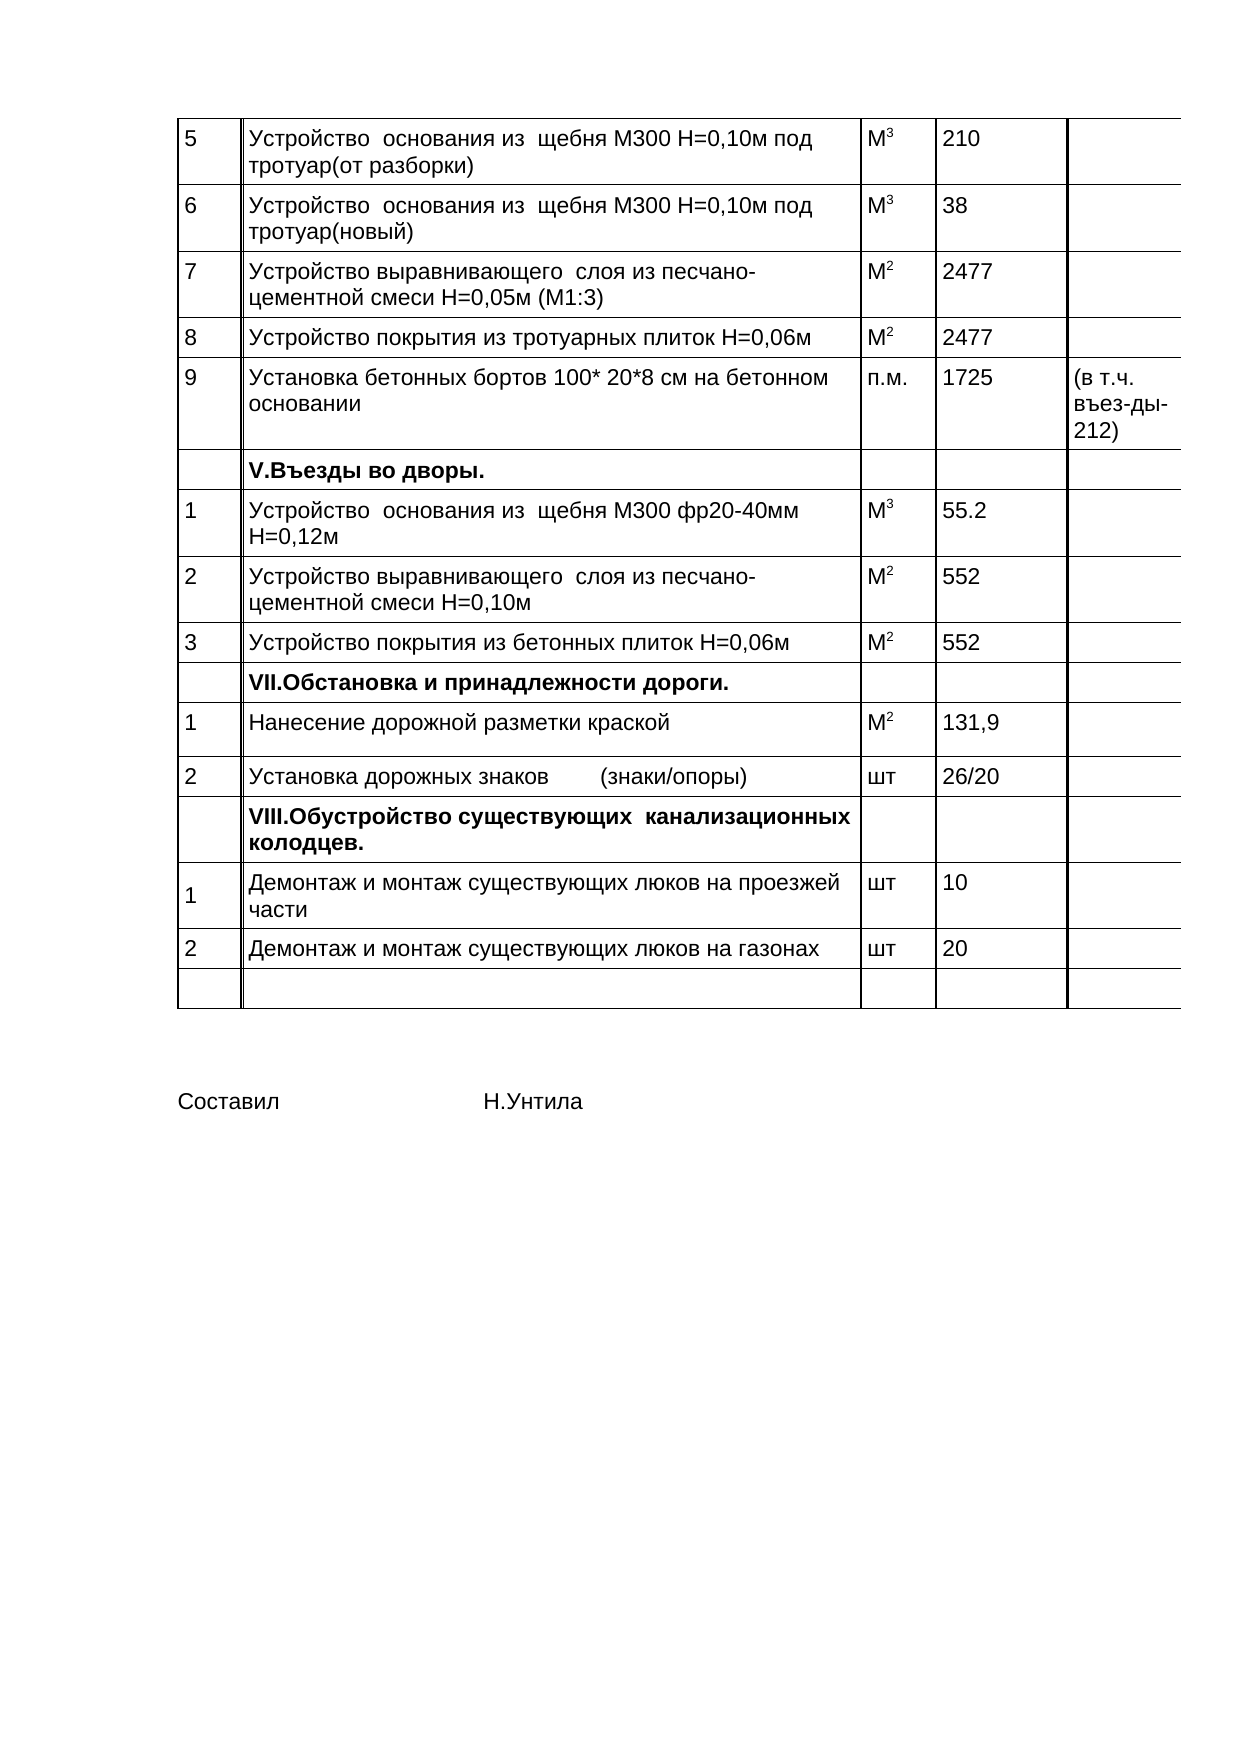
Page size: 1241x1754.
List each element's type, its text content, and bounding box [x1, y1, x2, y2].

table_cell [179, 797, 240, 862]
table_cell 38 [937, 185, 1066, 251]
table_cell [1069, 703, 1181, 756]
table_cell М3 [862, 119, 935, 184]
table_cell [1069, 863, 1181, 928]
table_cell 8 [179, 318, 240, 357]
table_cell 1725 [937, 358, 1066, 449]
table_cell Устройство основания из щебня М300 Н=0,10м под тротуар(от разборки) [244, 119, 860, 184]
table_cell Устройство основания из щебня М300 Н=0,10м под тротуар(новый) [244, 185, 860, 251]
table_cell 26/20 [937, 757, 1066, 796]
table_cell 55.2 [937, 490, 1066, 556]
table_cell [1069, 490, 1181, 556]
table_cell [1069, 757, 1181, 796]
table_cell 10 [937, 863, 1066, 928]
table_cell М3 [862, 490, 935, 556]
table_cell Устройство выравнивающего слоя из песчано-цементной смеси Н=0,05м (М1:3) [244, 252, 860, 317]
table_cell 1 [179, 490, 240, 556]
table_cell 2 [179, 557, 240, 622]
table_cell М3 [862, 185, 935, 251]
table_cell 552 [937, 557, 1066, 622]
table_cell Установка дорожных знаков (знаки/опоры) [244, 757, 860, 796]
table_cell [862, 663, 935, 702]
table_cell Устройство покрытия из бетонных плиток Н=0,06м [244, 623, 860, 662]
table_cell V.Въезды во дворы. [244, 450, 860, 489]
table_cell 552 [937, 623, 1066, 662]
table_cell 210 [937, 119, 1066, 184]
table_cell 6 [179, 185, 240, 251]
table_cell [1069, 969, 1181, 1008]
table_cell 2477 [937, 252, 1066, 317]
table_cell [244, 969, 860, 1008]
table_cell 2477 [937, 318, 1066, 357]
table_cell 7 [179, 252, 240, 317]
table_cell [937, 663, 1066, 702]
table_cell 5 [179, 119, 240, 184]
table_cell [1069, 929, 1181, 968]
table_cell [1069, 318, 1181, 357]
table_cell М2 [862, 252, 935, 317]
table_cell Устройство выравнивающего слоя из песчано-цементной смеси Н=0,10м [244, 557, 860, 622]
table_cell Устройство покрытия из тротуарных плиток Н=0,06м [244, 318, 860, 357]
table_cell п.м. [862, 358, 935, 449]
table_cell [1069, 119, 1181, 184]
table_cell 1 [179, 863, 240, 928]
table_cell 1 [179, 703, 240, 756]
table_cell VII.Обстановка и принадлежности дороги. [244, 663, 860, 702]
text Составил Н.Унтила [177, 1088, 1152, 1114]
table_cell 131,9 [937, 703, 1066, 756]
table_cell шт [862, 757, 935, 796]
table_cell [862, 797, 935, 862]
table_cell [1069, 450, 1181, 489]
table_cell Демонтаж и монтаж существующих люков на проезжей части [244, 863, 860, 928]
table_cell [1069, 557, 1181, 622]
table_cell [862, 450, 935, 489]
table_cell [937, 797, 1066, 862]
table_cell [1069, 663, 1181, 702]
table_cell Нанесение дорожной разметки краской [244, 703, 860, 756]
table_cell [1069, 623, 1181, 662]
table_cell (в т.ч. въез-ды-212) [1069, 358, 1181, 449]
table_cell 2 [179, 757, 240, 796]
table_cell 9 [179, 358, 240, 449]
table_cell [937, 450, 1066, 489]
table_cell М2 [862, 318, 935, 357]
table_cell Демонтаж и монтаж существующих люков на газонах [244, 929, 860, 968]
table_cell 2 [179, 929, 240, 968]
table_cell М2 [862, 623, 935, 662]
table_cell [179, 663, 240, 702]
table_cell 20 [937, 929, 1066, 968]
table_cell [862, 969, 935, 1008]
table_cell [1069, 185, 1181, 251]
table_cell [937, 969, 1066, 1008]
table_cell Установка бетонных бортов 100* 20*8 см на бетонном основании [244, 358, 860, 449]
table_cell [1069, 252, 1181, 317]
table_cell [179, 450, 240, 489]
table_cell VIII.Обустройство существующих канализационных колодцев. [244, 797, 860, 862]
table_cell [1069, 797, 1181, 862]
table_cell Устройство основания из щебня М300 фр20-40мм Н=0,12м [244, 490, 860, 556]
table_cell шт [862, 863, 935, 928]
table_cell М2 [862, 703, 935, 756]
table_cell 3 [179, 623, 240, 662]
table_cell М2 [862, 557, 935, 622]
table_cell шт [862, 929, 935, 968]
table_cell [179, 969, 240, 1008]
